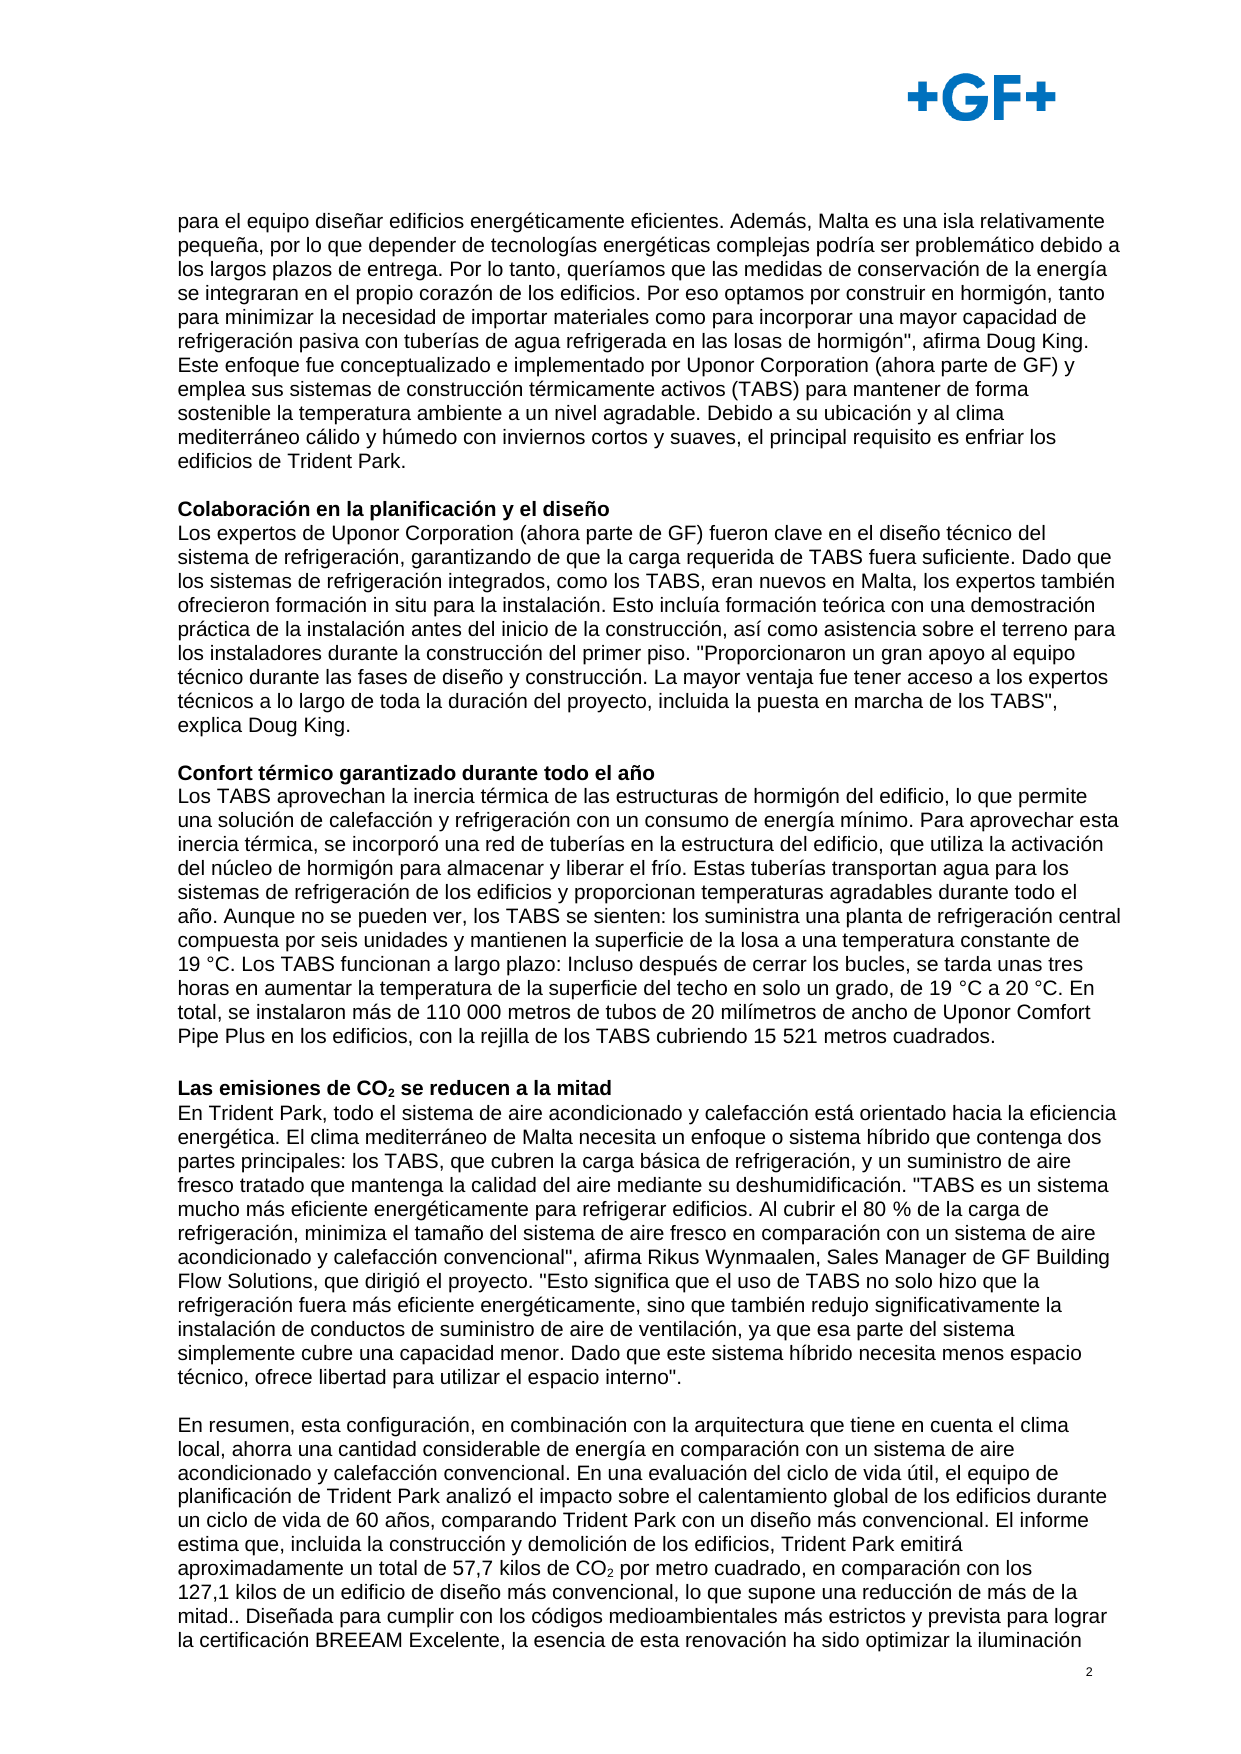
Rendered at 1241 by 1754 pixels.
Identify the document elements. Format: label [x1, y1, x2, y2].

picture [907, 73, 1056, 121]
table_cell [177, 209, 1122, 1652]
